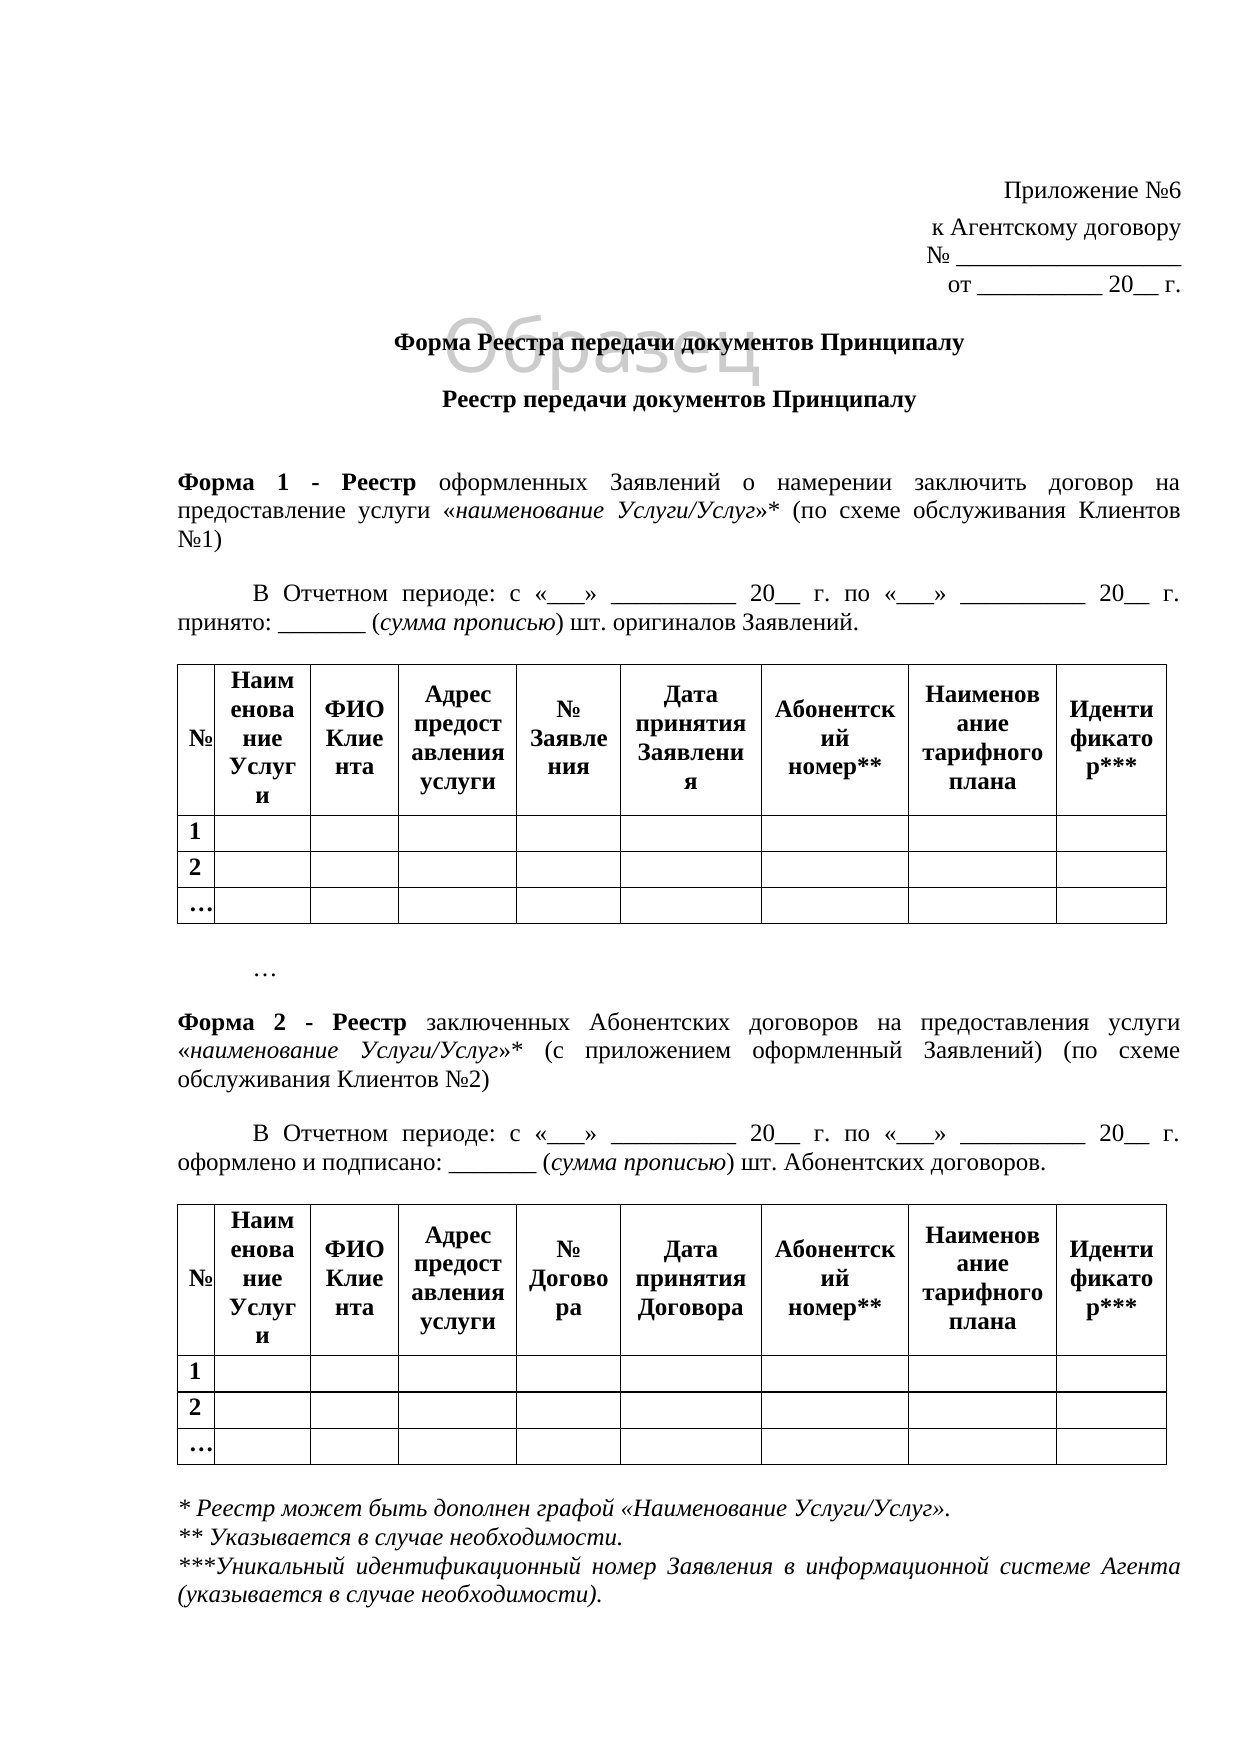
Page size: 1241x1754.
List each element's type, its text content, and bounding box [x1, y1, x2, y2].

table_header Наименование Услуги [215, 1205, 310, 1355]
table_cell [517, 888, 620, 923]
table_cell [1057, 888, 1166, 923]
table_cell [215, 1356, 310, 1391]
table_cell [311, 816, 398, 851]
table_cell [311, 888, 398, 923]
table_cell 1 [178, 816, 214, 851]
table_header Наименование тарифного плана [909, 1205, 1056, 1355]
table_cell … [178, 1429, 214, 1463]
table_header № Договора [517, 1205, 620, 1355]
table_cell [762, 888, 908, 923]
text Форма 2 - Реестр заключенных Абонентских договоров на предоставления услуги «наименование Услуги/Услуг»* (с приложением оформленный Заявлений) (по схеме обслуживания Клиентов №2) [177, 1007, 1181, 1093]
table_cell [215, 1393, 310, 1427]
table_cell 2 [178, 852, 214, 887]
table_cell [621, 1356, 761, 1391]
table_header ФИО Клиента [311, 1205, 398, 1355]
table_cell [762, 1356, 908, 1391]
table_cell 1 [178, 1356, 214, 1391]
table_cell [517, 852, 620, 887]
table_header Приложение №6 [834, 176, 1192, 212]
table_cell [762, 852, 908, 887]
table_cell [909, 1356, 1056, 1391]
table_cell к Агентскому договору № __________________ от __________ 20__ г. [834, 212, 1192, 298]
table_cell [1057, 852, 1166, 887]
table_header Дата принятия Договора [621, 1205, 761, 1355]
table_cell [517, 816, 620, 851]
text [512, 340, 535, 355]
table_header Наименование Услуги [215, 665, 310, 815]
table_cell [517, 1393, 620, 1427]
table_cell [909, 816, 1056, 851]
table_cell [1057, 1429, 1166, 1463]
table_cell [621, 852, 761, 887]
text Форма Реестра передачи документов Принципалу [177, 327, 451, 355]
table_cell [215, 816, 310, 851]
table_cell [1057, 1356, 1166, 1391]
table_cell [1057, 816, 1166, 851]
table_cell [311, 1356, 398, 1391]
text … [177, 953, 1181, 982]
text Форма Реестра передачи документов Принципалу [513, 327, 1181, 355]
table_cell [1057, 1393, 1166, 1427]
text * Реестр может быть дополнен графой «Наименование Услуги/Услуг». [177, 1493, 1181, 1522]
table_cell [399, 816, 516, 851]
table_header Адрес предоставления услуги [399, 665, 516, 815]
table_cell … [178, 888, 214, 923]
table_cell [762, 1429, 908, 1463]
table_cell [621, 816, 761, 851]
table_header № Заявления [517, 665, 620, 815]
text Реестр передачи документов Принципалу [177, 384, 1181, 413]
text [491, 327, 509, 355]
table_cell 2 [178, 1393, 214, 1427]
table_cell [909, 888, 1056, 923]
table_cell [909, 1393, 1056, 1427]
table_header № [178, 665, 214, 815]
table_cell [399, 1429, 516, 1463]
text ** Указывается в случае необходимости. [177, 1522, 1181, 1551]
table_cell [621, 1429, 761, 1463]
table_cell [215, 888, 310, 923]
table_cell [621, 888, 761, 923]
table_header Абонентский номер** [762, 665, 908, 815]
text ***Уникальный идентификационный номер Заявления в информационной системе Агента (указывается в случае необходимости). [177, 1551, 1181, 1608]
table_cell [311, 1393, 398, 1427]
text В Отчетном периоде: с «___» __________ 20__ г. по «___» __________ 20__ г. оформлено и подписано: _______ (сумма прописью) шт. Абонентских договоров. [177, 1118, 1181, 1176]
text Форма 1 - Реестр оформленных Заявлений о намерении заключить договор на предоставление услуги «наименование Услуги/Услуг»* (по схеме обслуживания Клиентов №1) [177, 467, 1181, 553]
table_header Адрес предоставления услуги [399, 1205, 516, 1355]
text В Отчетном периоде: с «___» __________ 20__ г. по «___» __________ 20__ г. принято: _______ (сумма прописью) шт. оригиналов Заявлений. [177, 578, 1181, 635]
table_cell [517, 1356, 620, 1391]
table_cell [762, 816, 908, 851]
table_cell [399, 1356, 516, 1391]
table_cell [215, 852, 310, 887]
table_cell [311, 852, 398, 887]
table_cell [399, 852, 516, 887]
table_cell [762, 1393, 908, 1427]
table_header № [178, 1205, 214, 1355]
table_header Абонентский номер** [762, 1205, 908, 1355]
table_header Дата принятия Заявления [621, 665, 761, 815]
table_cell [909, 852, 1056, 887]
table_header Наименование тарифного плана [909, 665, 1056, 815]
table_header ФИО Клиента [311, 665, 398, 815]
table_cell [909, 1429, 1056, 1463]
table_cell [399, 1393, 516, 1427]
table_cell [517, 1429, 620, 1463]
table_header Идентификатор*** [1057, 1205, 1166, 1355]
table_cell [621, 1393, 761, 1427]
table_cell [215, 1429, 310, 1463]
table_cell [399, 888, 516, 923]
table_cell [311, 1429, 398, 1463]
table_header Идентификатор*** [1057, 665, 1166, 815]
